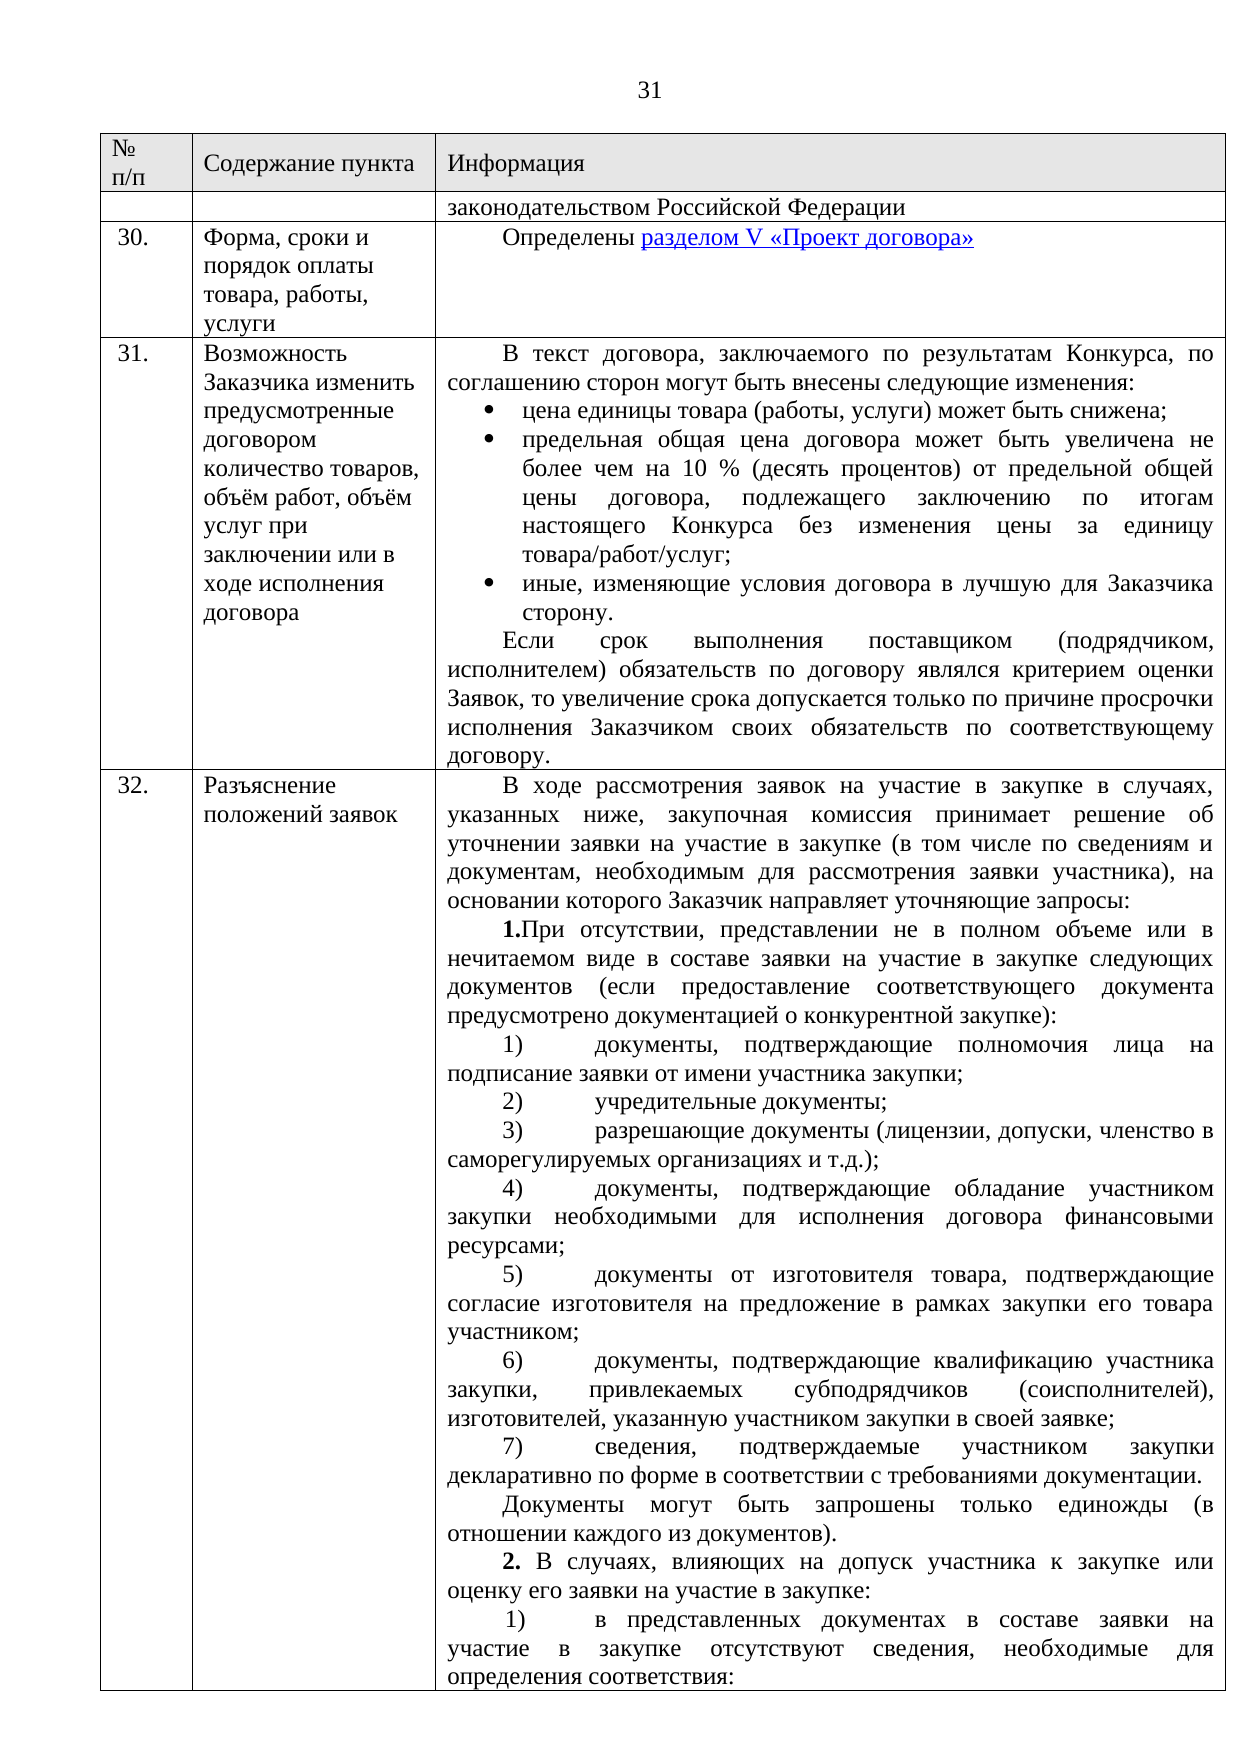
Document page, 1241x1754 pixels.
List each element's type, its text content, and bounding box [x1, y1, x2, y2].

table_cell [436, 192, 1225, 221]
table_cell Определены разделом V «Проект договора» [436, 222, 1225, 337]
table_header № п/п [101, 134, 192, 191]
table_cell [101, 222, 192, 337]
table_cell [193, 192, 435, 221]
table_cell [101, 192, 192, 221]
table_cell В текст договора, заключаемого по результатам Конкурса, по соглашению сторон могут быть внесены следующие изменения: цена единицы товара (работы, услуги) может быть снижена; предельная общая цена договора может быть увеличена не более чем на 10 % (десять процентов) от предельной общей цены договора, подлежащего заключению по итогам настоящего Конкурса без изменения цены за единицу товара/работ/услуг; иные, изменяющие условия договора в лучшую для Заказчика сторону. Если срок выполнения поставщиком (подрядчиком, исполнителем) обязательств по договору являлся критерием оценки Заявок, то увеличение срока допускается только по причине просрочки исполнения Заказчиком своих обязательств по соответствующему договору. [436, 338, 1225, 769]
table_cell [101, 338, 192, 769]
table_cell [436, 770, 1225, 1690]
table_cell Разъяснение положений заявок [193, 770, 435, 1690]
table_header Информация [436, 134, 1225, 191]
table_cell [101, 770, 192, 1690]
table_cell Возможность Заказчика изменить предусмотренные договором количество товаров, объём работ, объём услуг при заключении или в ходе исполнения договора [193, 338, 435, 769]
table_cell Форма, сроки и порядок оплаты товара, работы, услуги [193, 222, 435, 337]
table_header Содержание пункта [193, 134, 435, 191]
